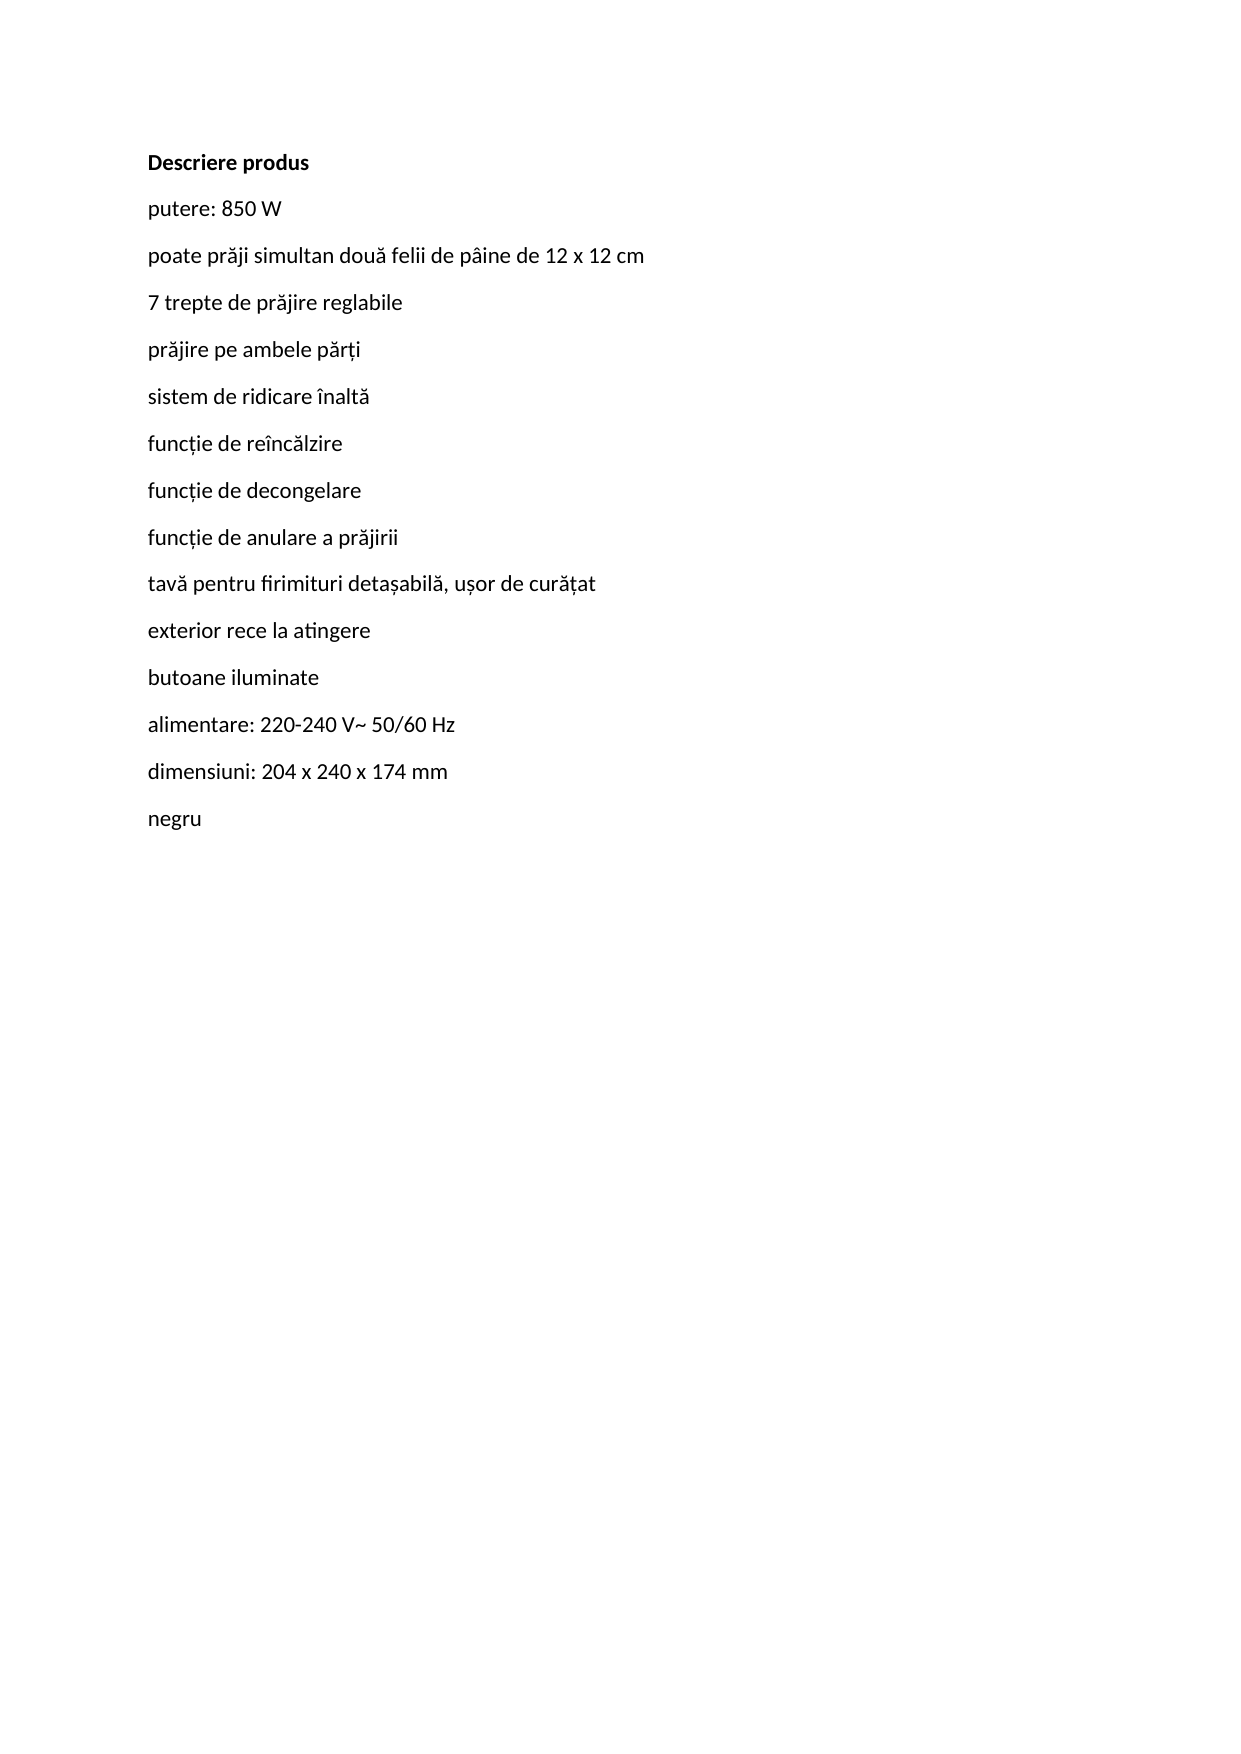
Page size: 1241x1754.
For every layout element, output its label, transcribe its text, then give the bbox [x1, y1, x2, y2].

text putere: 850 W [148, 194, 1093, 222]
text poate prăji simultan două felii de pâine de 12 x 12 cm [148, 241, 1093, 269]
text butoane iluminate [148, 663, 1093, 691]
text funcție de anulare a prăjirii [148, 523, 1093, 551]
text funcție de decongelare [148, 476, 1093, 504]
text prăjire pe ambele părți [148, 335, 1093, 363]
text alimentare: 220-240 V~ 50/60 Hz [148, 710, 1093, 738]
text 7 trepte de prăjire reglabile [148, 288, 1093, 316]
text dimensiuni: 204 x 240 x 174 mm [148, 757, 1093, 785]
text negru [148, 804, 1093, 832]
text funcție de reîncălzire [148, 429, 1093, 457]
text tavă pentru firimituri detașabilă, ușor de curățat [148, 569, 1093, 597]
text sistem de ridicare înaltă [148, 382, 1093, 410]
text exterior rece la atingere [148, 616, 1093, 644]
text Descriere produs [148, 148, 1093, 176]
